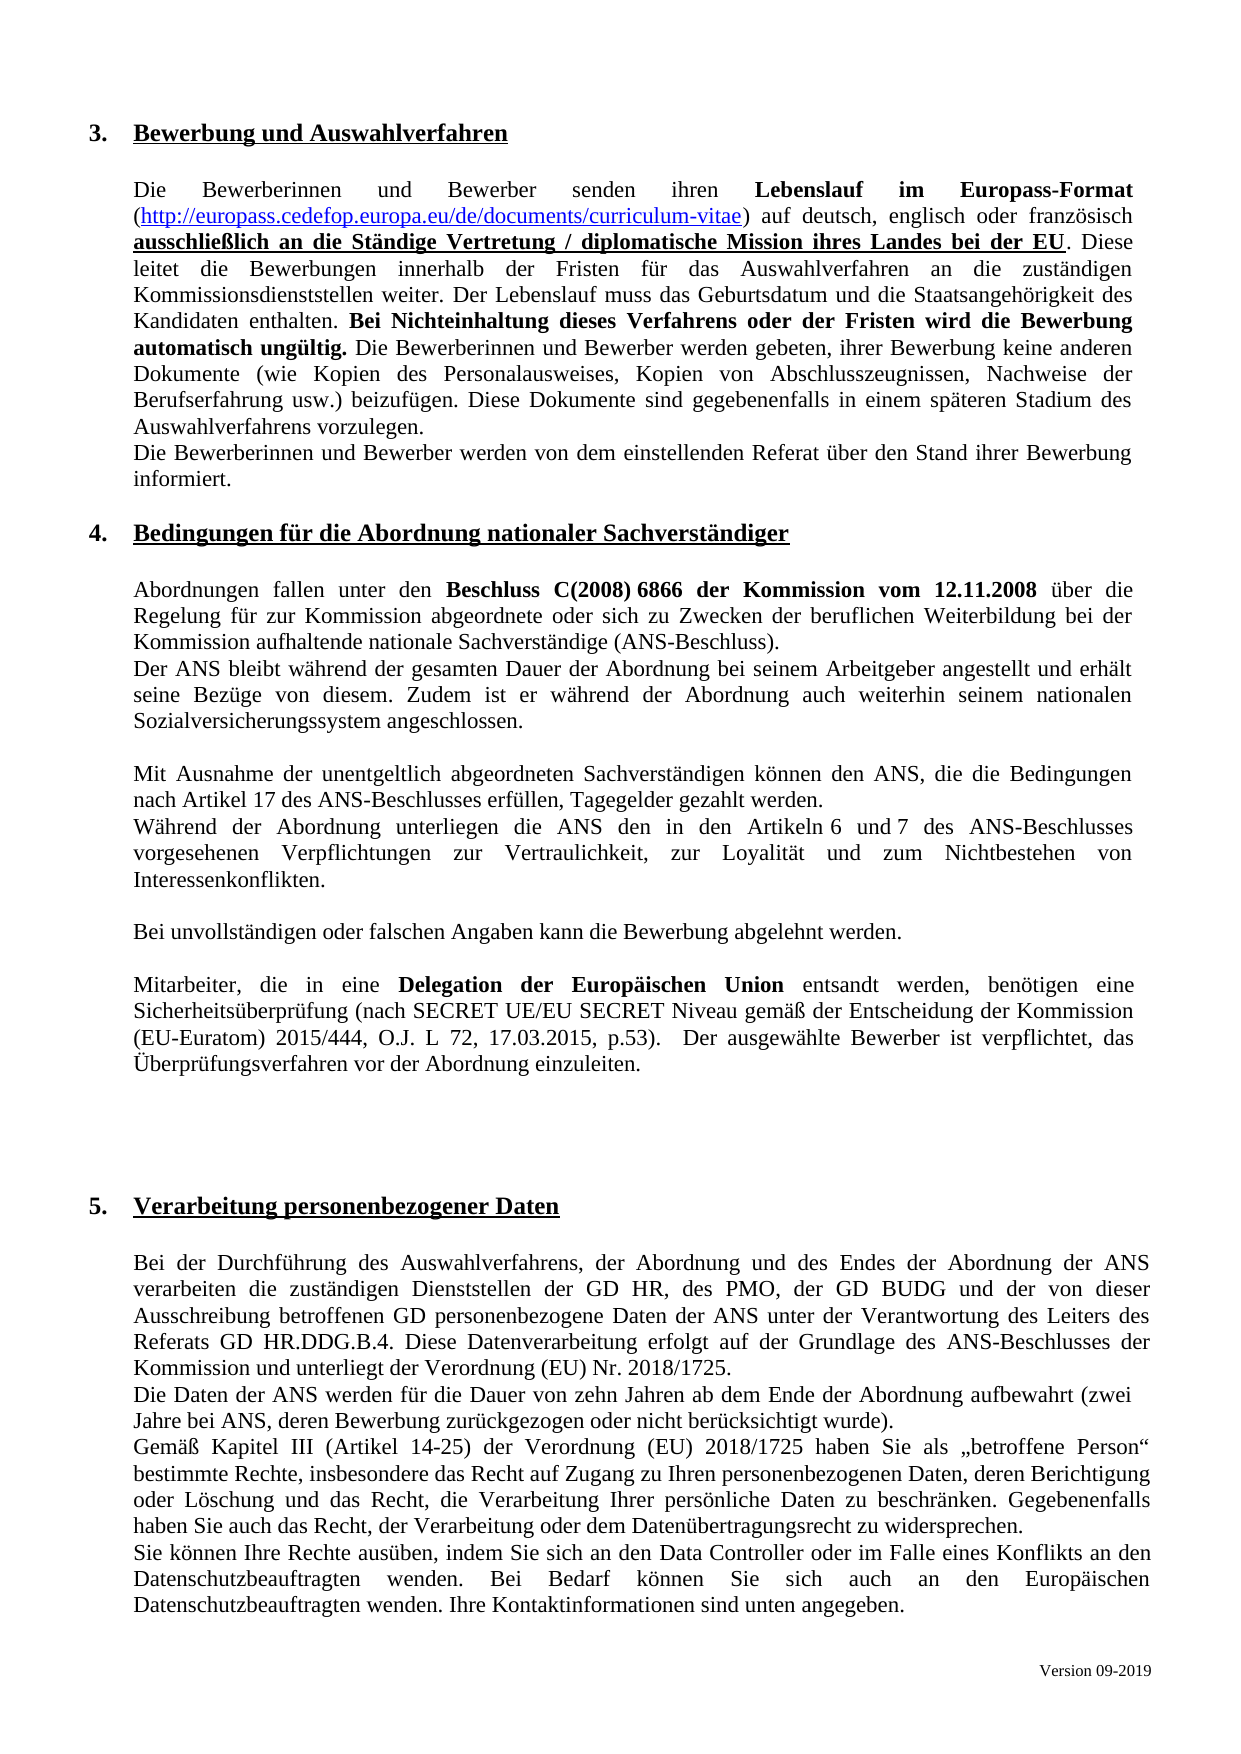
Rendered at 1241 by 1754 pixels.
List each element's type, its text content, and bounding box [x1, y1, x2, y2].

text Mitarbeiter, die in eine Delegation der Europäischen Union entsandt werden, benötigen eine Sicherheitsüberprüfung (nach SECRET UE/EU SECRET Niveau gemäß der Entscheidung der Kommission (EU-Euratom) 2015/444, O.J. L 72, 17.03.2015, p.53). Der ausgewählte Bewerber ist verpflichtet, das Überprüfungsverfahren vor der Abordnung einzuleiten. [133, 971, 1135, 1076]
text Gemäß Kapitel III (Artikel 14-25) der Verordnung (EU) 2018/1725 haben Sie als „betroffene Person“ bestimmte Rechte, insbesondere das Recht auf Zugang zu Ihren personenbezogenen Daten, deren Berichtigung oder Löschung und das Recht, die Verarbeitung Ihrer persönliche Daten zu beschränken. Gegebenenfalls haben Sie auch das Recht, der Verarbeitung oder dem Datenübertragungsrecht zu widersprechen. [133, 1433, 1152, 1539]
text Bei der Durchführung des Auswahlverfahrens, der Abordnung und des Endes der Abordnung der ANS verarbeiten die zuständigen Dienststellen der GD HR, des PMO, der GD BUDG und der von dieser Ausschreibung betroffenen GD personenbezogene Daten der ANS unter der Verantwortung des Leiters des Referats GD HR.DDG.B.4. Diese Datenverarbeitung erfolgt auf der Grundlage des ANS-Beschlusses der Kommission und unterliegt der Verordnung (EU) Nr. 2018/1725. [133, 1249, 1152, 1381]
text Bei unvollständigen oder falschen Angaben kann die Bewerbung abgelehnt werden. [133, 918, 1135, 945]
text Während der Abordnung unterliegen die ANS den in den Artikeln 6 und 7 des ANS-Beschlusses vorgesehenen Verpflichtungen zur Vertraulichkeit, zur Loyalität und zum Nichtbestehen von Interessenkonflikten. [133, 813, 1133, 892]
text Die Bewerberinnen und Bewerber senden ihren Lebenslauf im Europass-Format (http://europass.cedefop.europa.eu/de/documents/curriculum-vitae) auf deutsch, englisch oder französisch ausschließlich an die Ständige Vertretung / diplomatische Mission ihres Landes bei der EU. Diese leitet die Bewerbungen innerhalb der Fristen für das Auswahlverfahren an die zuständigen Kommissionsdienststellen weiter. Der Lebenslauf muss das Geburtsdatum und die Staatsangehörigkeit des Kandidaten enthalten. Bei Nichteinhaltung dieses Verfahrens oder der Fristen wird die Bewerbung automatisch ungültig. Die Bewerberinnen und Bewerber werden gebeten, ihrer Bewerbung keine anderen Dokumente (wie Kopien des Personalausweises, Kopien von Abschlusszeugnissen, Nachweise der Berufserfahrung usw.) beizufügen. Diese Dokumente sind gegebenenfalls in einem späteren Stadium des Auswahlverfahrens vorzulegen. [133, 176, 1133, 439]
text Der ANS bleibt während der gesamten Dauer der Abordnung bei seinem Arbeitgeber angestellt und erhält seine Bezüge von diesem. Zudem ist er während der Abordnung auch weiterhin seinem nationalen Sozialversicherungssystem angeschlossen. [133, 655, 1133, 734]
text Abordnungen fallen unter den Beschluss C(2008) 6866 der Kommission vom 12.11.2008 über die Regelung für zur Kommission abgeordnete oder sich zu Zwecken der beruflichen Weiterbildung bei der Kommission aufhaltende nationale Sachverständige (ANS-Beschluss). [133, 576, 1133, 655]
text 4. Bedingungen für die Abordnung nationaler Sachverständiger [89, 518, 1152, 547]
text Die Daten der ANS werden für die Dauer von zehn Jahren ab dem Ende der Abordnung aufbewahrt (zwei Jahre bei ANS, deren Bewerbung zurückgezogen oder nicht berücksichtigt wurde). [133, 1381, 1133, 1433]
text Sie können Ihre Rechte ausüben, indem Sie sich an den Data Controller oder im Falle eines Konflikts an den Datenschutzbeauftragten wenden. Bei Bedarf können Sie sich auch an den Europäischen Datenschutzbeauftragten wenden. Ihre Kontaktinformationen sind unten angegeben. [133, 1539, 1152, 1618]
text 3. Bewerbung und Auswahlverfahren [89, 118, 1152, 147]
text Die Bewerberinnen und Bewerber werden von dem einstellenden Referat über den Stand ihrer Bewerbung informiert. [133, 439, 1133, 492]
text 5. Verarbeitung personenbezogener Daten [89, 1191, 1152, 1220]
text Mit Ausnahme der unentgeltlich abgeordneten Sachverständigen können den ANS, die die Bedingungen nach Artikel 17 des ANS-Beschlusses erfüllen, Tagegelder gezahlt werden. [133, 760, 1133, 813]
